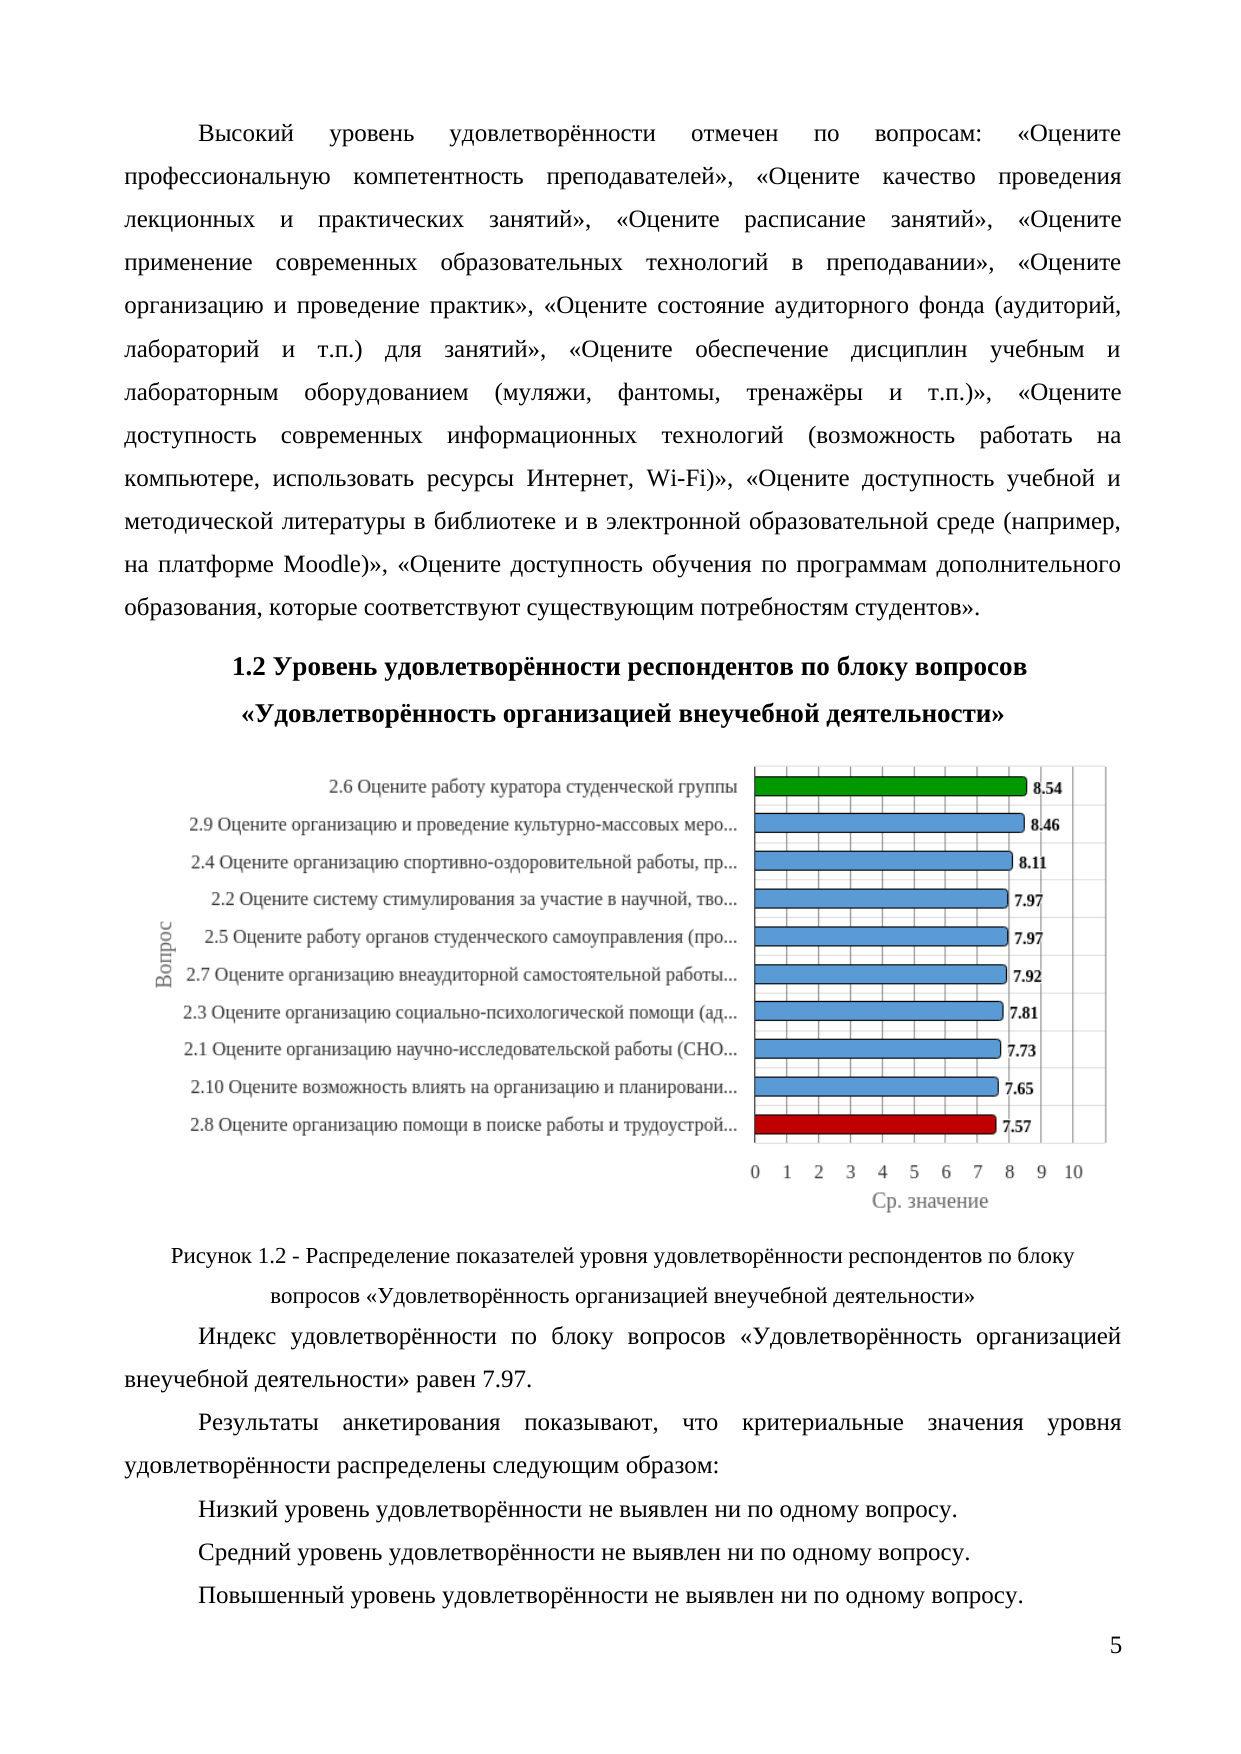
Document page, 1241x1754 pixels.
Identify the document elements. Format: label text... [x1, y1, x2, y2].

subtitle 1.2 Уровень удовлетворённости респондентов по блоку вопросов «Удовлетворённость организацией внеучебной деятельности» [124, 650, 1122, 728]
text Рисунок 1.2 - Распределение показателей уровня удовлетворённости респондентов по блоку вопросов «Удовлетворённость организацией внеучебной деятельности» [124, 1242, 1122, 1308]
picture [124, 756, 1129, 1228]
text Низкий уровень удовлетворённости не выявлен ни по одному вопросу. [124, 1494, 1122, 1522]
text Высокий уровень удовлетворённости отмечен по вопросам: «Оцените профессиональную компетентность преподавателей», «Оцените качество проведения лекционных и практических занятий», «Оцените расписание занятий», «Оцените применение современных образовательных технологий в преподавании», «Оцените организацию и проведение практик», «Оцените состояние аудиторного фонда (аудиторий, лабораторий и т.п.) для занятий», «Оцените обеспечение дисциплин учебным и лабораторным оборудованием (муляжи, фантомы, тренажёры и т.п.)», «Оцените доступность современных информационных технологий (возможность работать на компьютере, использовать ресурсы Интернет, Wi-Fi)», «Оцените доступность учебной и методической литературы в библиотеке и в электронной образовательной среде (например, на платформе Moodle)», «Оцените доступность обучения по программам дополнительного образования, которые соответствуют существующим потребностям студентов». [124, 118, 1122, 621]
text Средний уровень удовлетворённости не выявлен ни по одному вопросу. [124, 1537, 1122, 1566]
text Повышенный уровень удовлетворённости не выявлен ни по одному вопросу. [124, 1580, 1122, 1609]
text Результаты анкетирования показывают, что критериальные значения уровня удовлетворённости распределены следующим образом: [124, 1407, 1122, 1479]
text Индекс удовлетворённости по блоку вопросов «Удовлетворённость организацией внеучебной деятельности» равен 7.97. [124, 1321, 1122, 1393]
